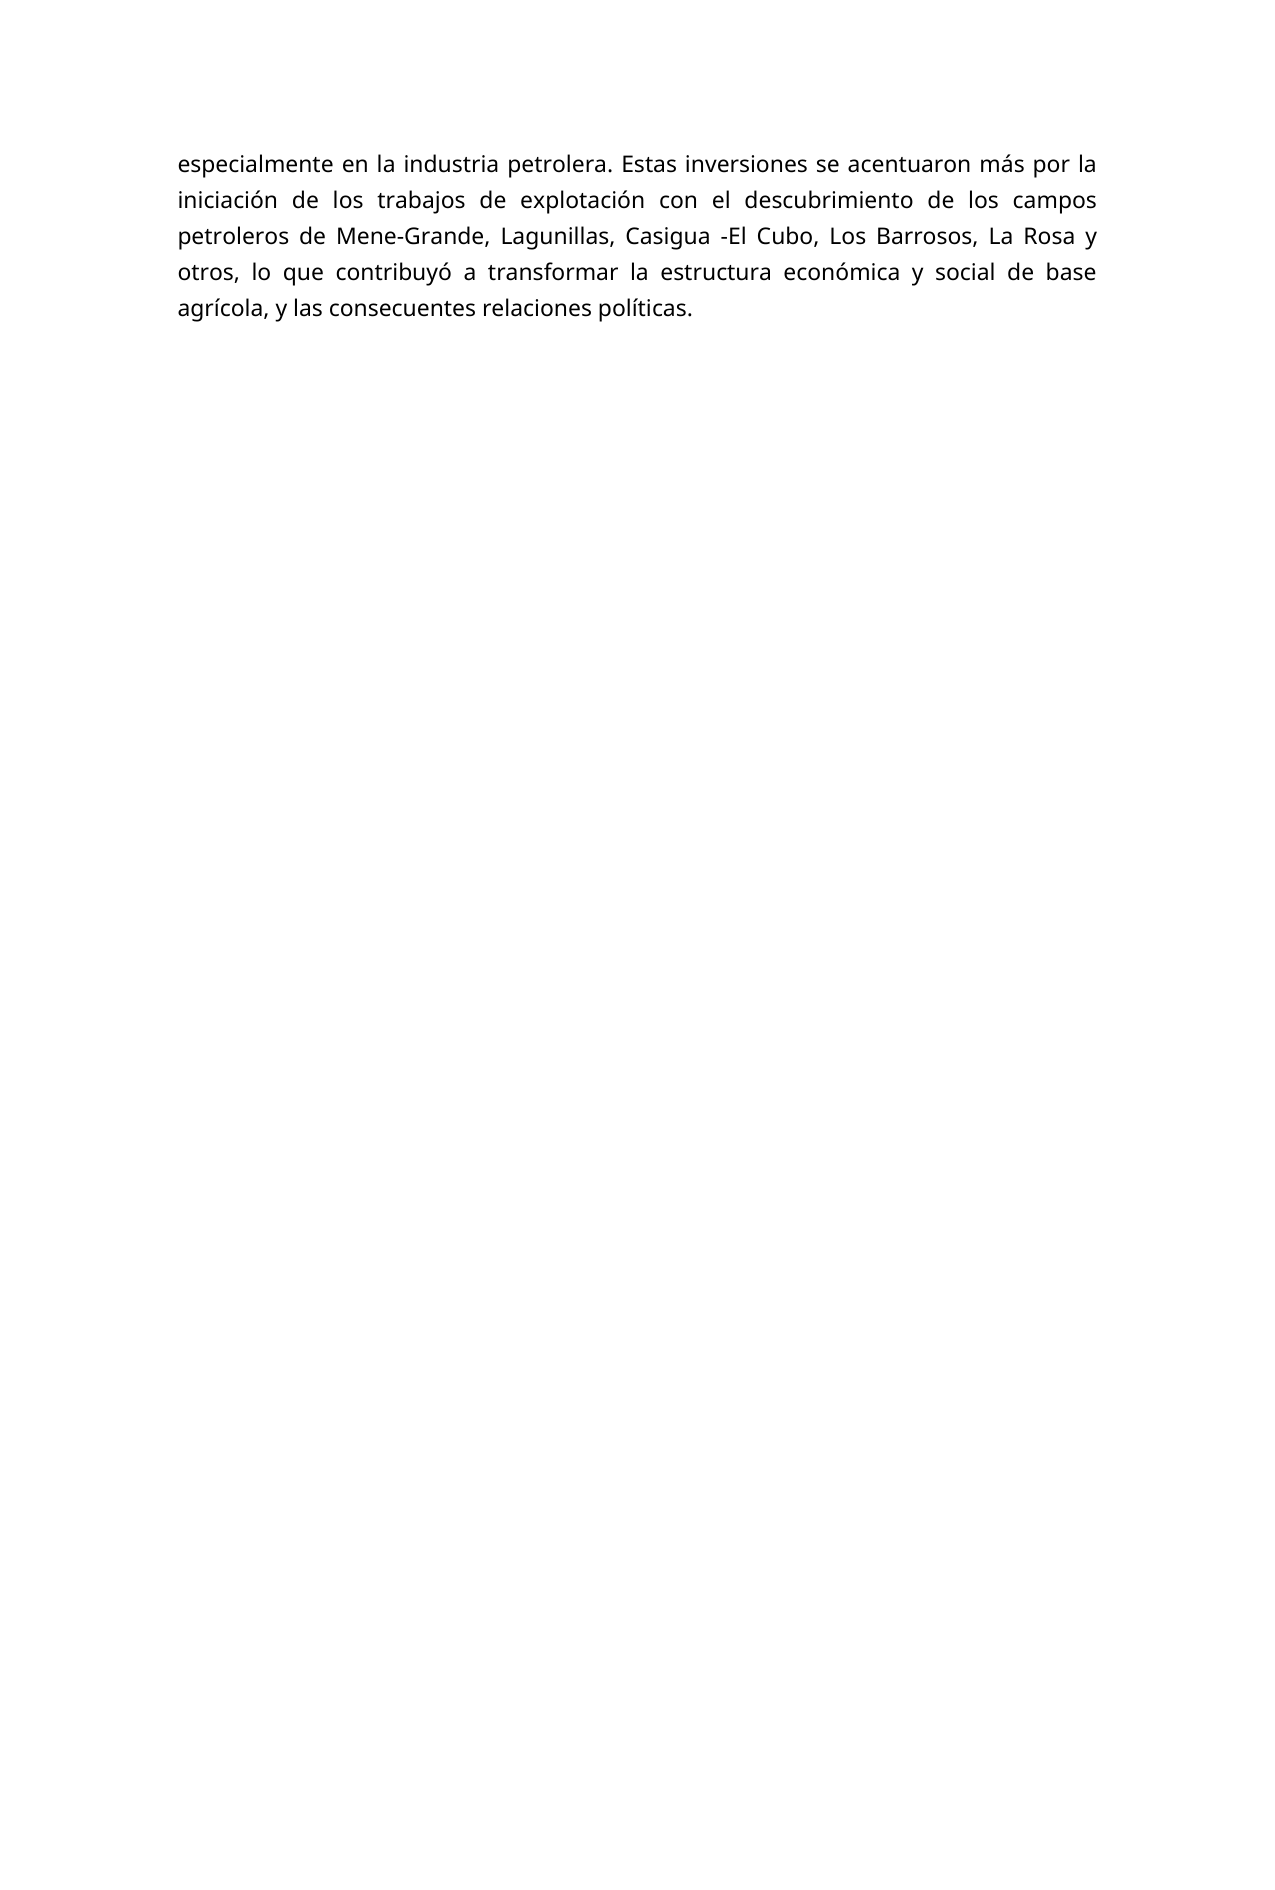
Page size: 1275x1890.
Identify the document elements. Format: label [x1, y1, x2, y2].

text [177, 148, 1098, 323]
